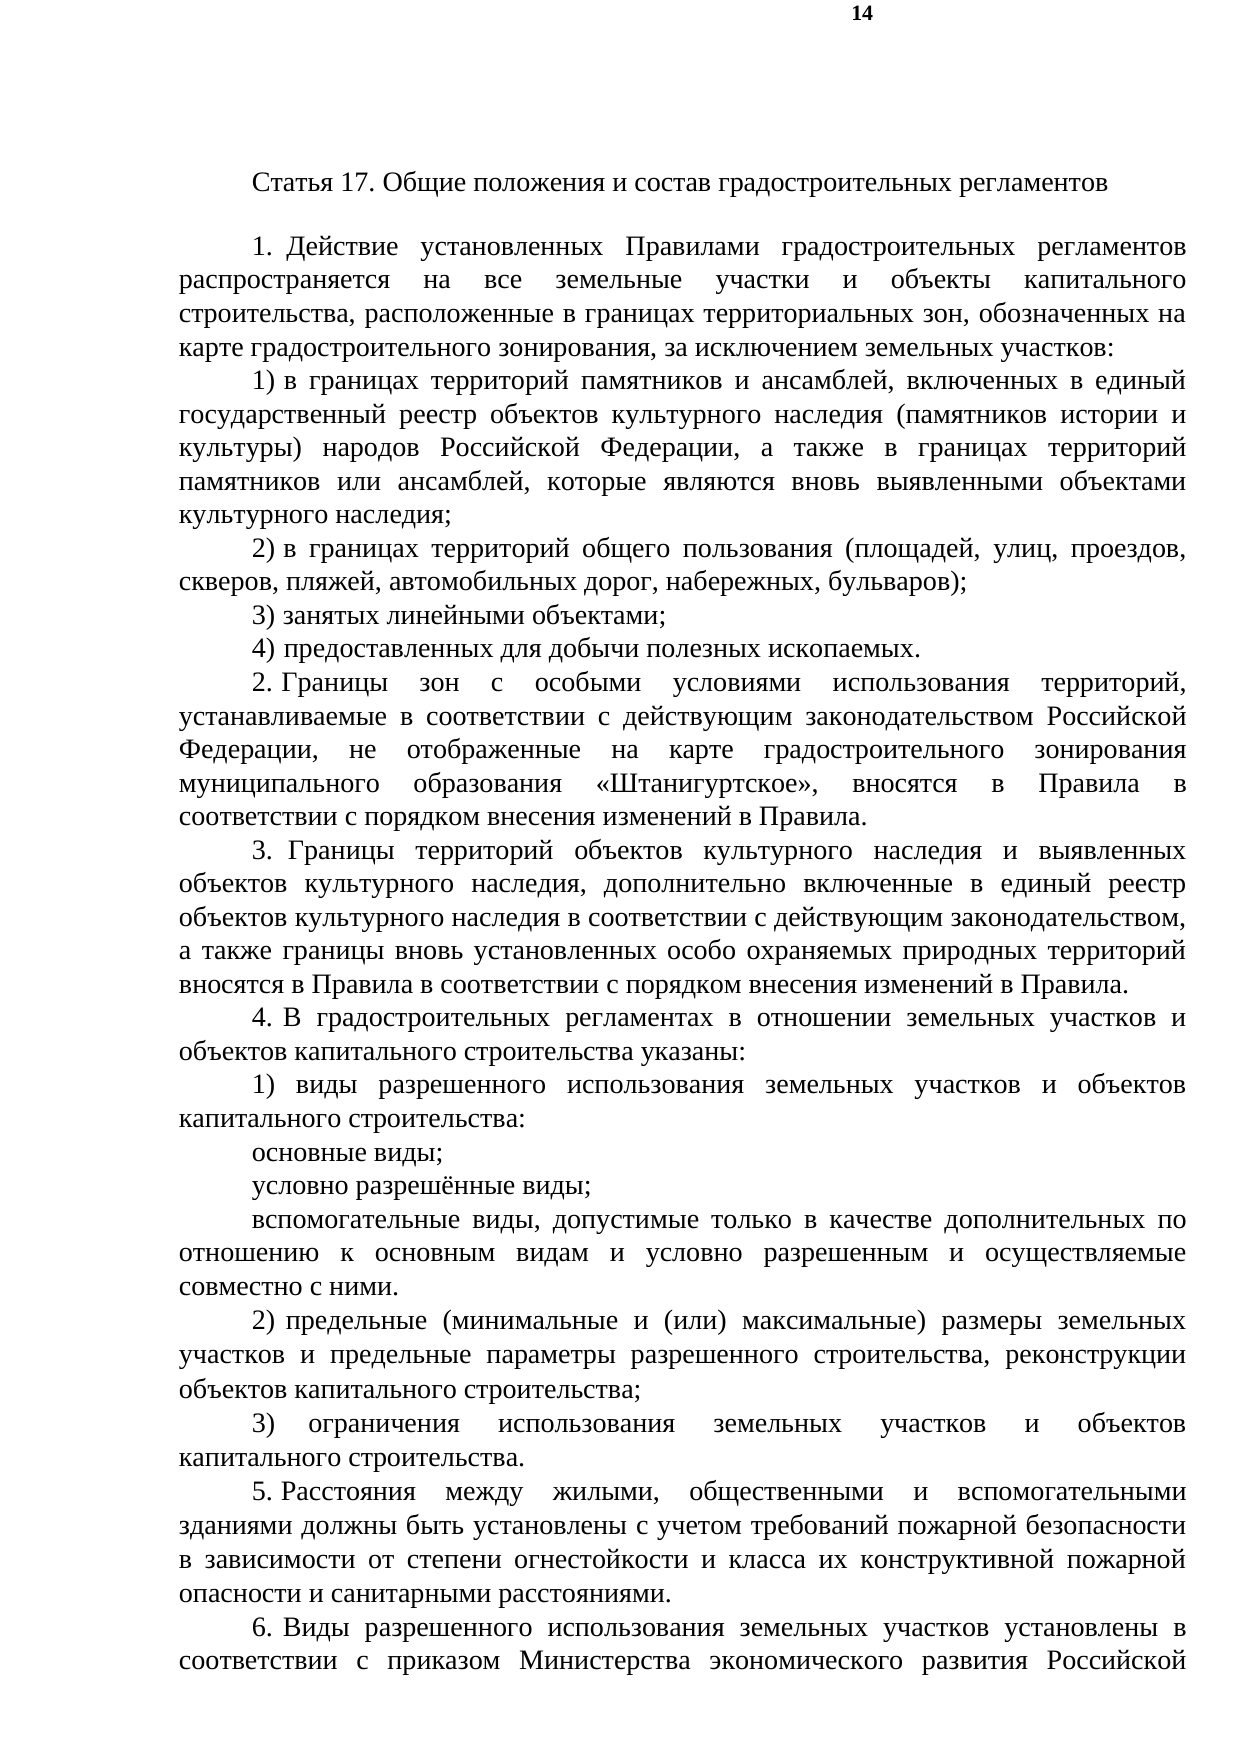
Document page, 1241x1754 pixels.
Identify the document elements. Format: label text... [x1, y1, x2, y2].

list предельные (минимальные и (или) максимальные) размеры земельных участков и предельные параметры разрешенного строительства, реконструкции объектов капитального строительства; [179, 1302, 1188, 1405]
list ограничения использования земельных участков и объектов капитального строительства. [179, 1405, 1188, 1473]
list в границах территорий общего пользования (площадей, улиц, проездов, скверов, пляжей, автомобильных дорог, набережных, бульваров); [179, 531, 1188, 598]
text основные виды; [179, 1134, 1190, 1168]
list занятых линейными объектами; [179, 598, 1190, 631]
list Действие установленных Правилами градостроительных регламентов распространяется на все земельные участки и объекты капитального строительства, расположенные в границах территориальных зон, обозначенных на карте градостроительного зонирования, за исключением земельных участков: [179, 229, 1188, 363]
list Расстояния между жилыми, общественными и вспомогательными зданиями должны быть установлены с учетом требований пожарной безопасности в зависимости от степени огнестойкости и класса их конструктивной пожарной опасности и санитарными расстояниями. [179, 1473, 1188, 1609]
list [179, 1609, 1188, 1676]
list в границах территорий памятников и ансамблей, включенных в единый государственный реестр объектов культурного наследия (памятников истории и культуры) народов Российской Федерации, а также в границах территорий памятников или ансамблей, которые являются вновь выявленными объектами культурного наследия; [179, 363, 1188, 531]
text 1) виды разрешенного использования земельных участков и объектов капитального строительства: [179, 1067, 1188, 1134]
text Статья 17. Общие положения и состав градостроительных регламентов [179, 169, 1190, 197]
list В градостроительных регламентах в отношении земельных участков и объектов капитального строительства указаны: [179, 1000, 1188, 1067]
list предоставленных для добычи полезных ископаемых. [179, 631, 1190, 665]
text вспомогательные виды, допустимые только в качестве дополнительных по отношению к основным видам и условно разрешенным и осуществляемые совместно с ними. [179, 1201, 1188, 1302]
text условно разрешённые виды; [179, 1168, 1190, 1201]
list Границы зон с особыми условиями использования территорий, устанавливаемые в соответствии с действующим законодательством Российской Федерации, не отображенные на карте градостроительного зонирования муниципального образования «Штанигуртское», вносятся в Правила в соответствии с порядком внесения изменений в Правила. [179, 665, 1188, 832]
list Границы территорий объектов культурного наследия и выявленных объектов культурного наследия, дополнительно включенные в единый реестр объектов культурного наследия в соответствии с действующим законодательством, а также границы вновь установленных особо охраняемых природных территорий вносятся в Правила в соответствии с порядком внесения изменений в Правила. [179, 832, 1188, 1000]
